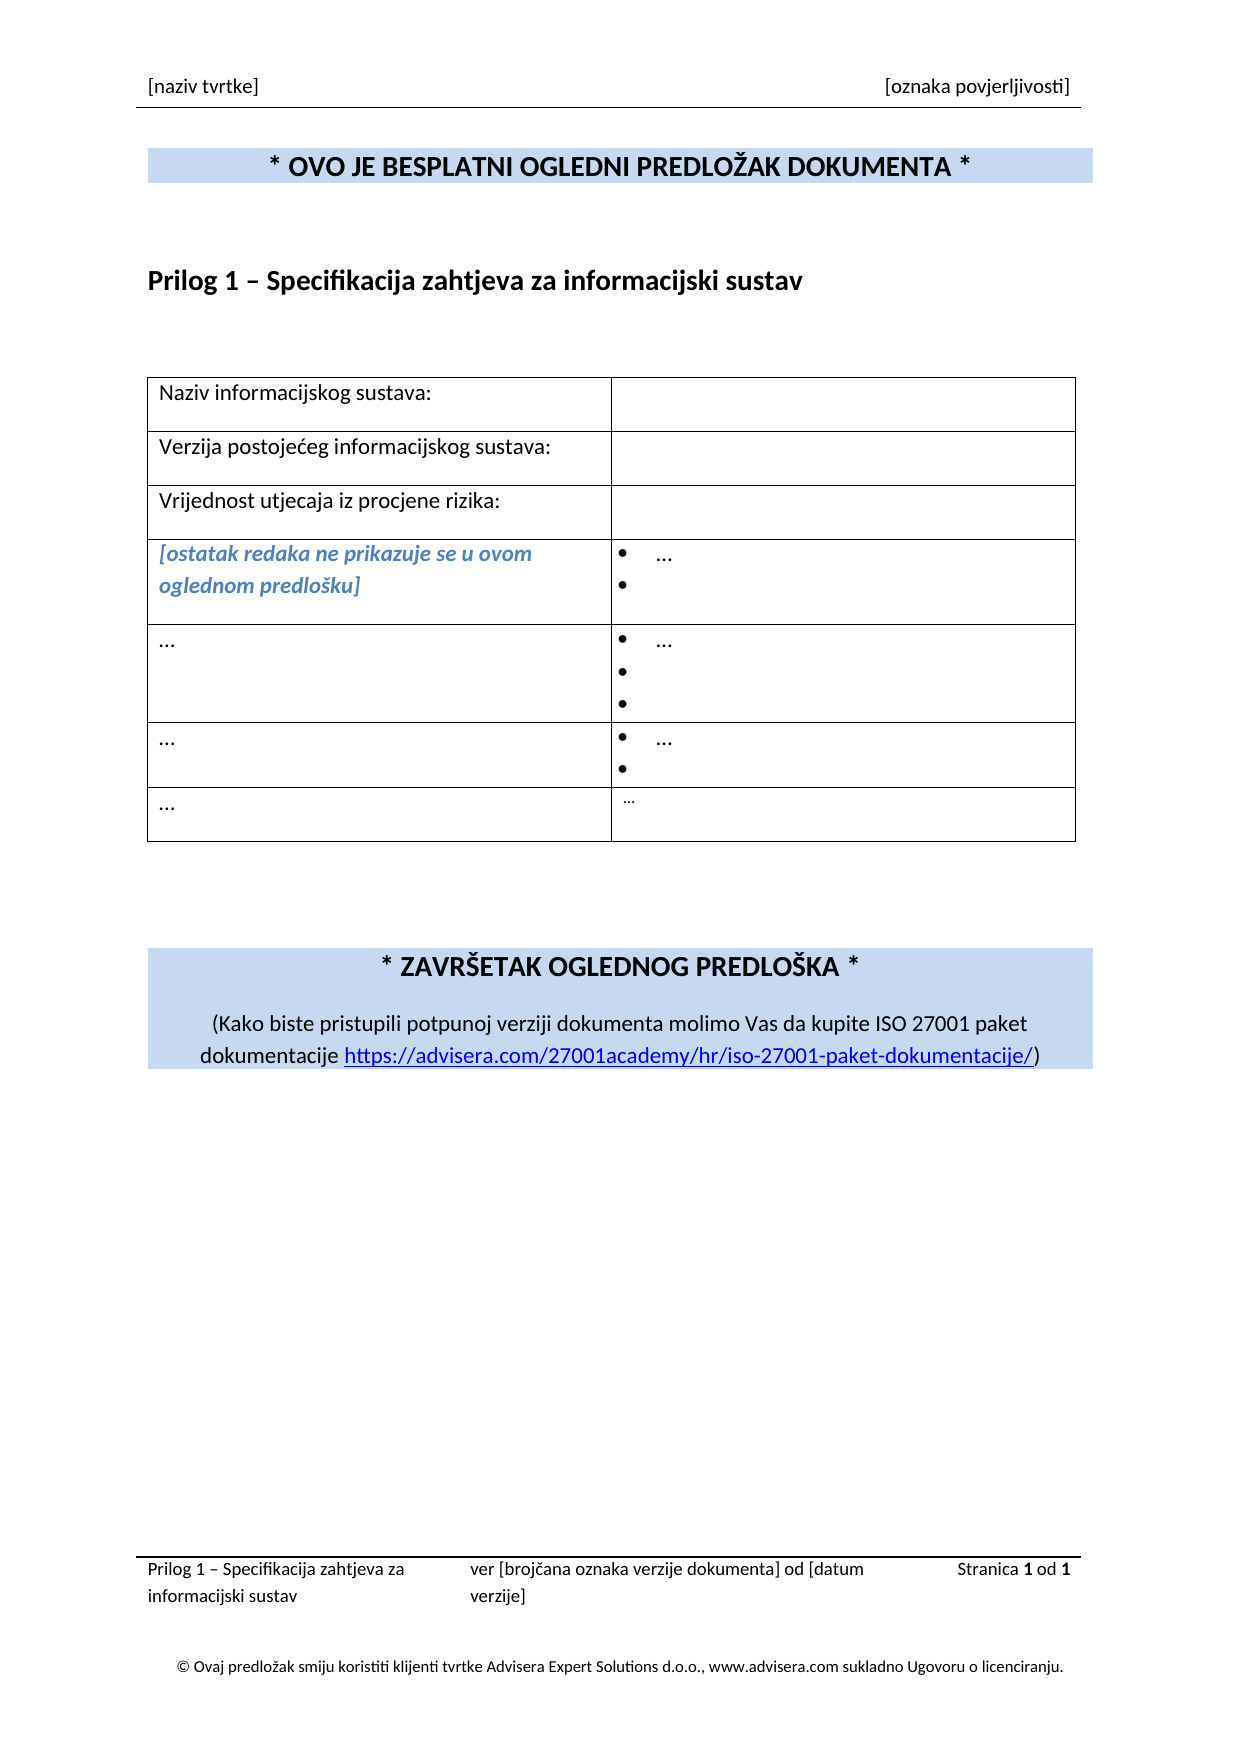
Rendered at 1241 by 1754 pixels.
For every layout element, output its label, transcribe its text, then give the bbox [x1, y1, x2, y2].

table_cell [612, 432, 1075, 485]
table_cell Vrijednost utjecaja iz procjene rizika: [148, 486, 611, 538]
text Prilog 1 – Specifikacija zahtjeva za informacijski sustav [148, 262, 1093, 298]
table_cell [ostatak redaka ne prikazuje se u ovom oglednom predlošku] [148, 540, 611, 624]
text (Kako biste pristupili potpunoj verziji dokumenta molimo Vas da kupite ISO 27001 paket dokumentacije https://advisera.com/27001academy/hr/iso-27001-paket-dokumentacije/) [148, 1009, 1093, 1069]
text * OVO JE BESPLATNI OGLEDNI PREDLOŽAK DOKUMENTA * [148, 148, 1093, 183]
text * ZAVRŠETAK OGLEDNOG PREDLOŠKA * [148, 948, 1093, 983]
table_cell … [612, 723, 1075, 787]
table_cell Verzija postojećeg informacijskog sustava: [148, 432, 611, 485]
table_cell … [612, 625, 1075, 722]
table_cell … [612, 788, 1075, 841]
table_cell … [148, 625, 611, 722]
table_cell … [148, 788, 611, 841]
table_cell … [612, 540, 1075, 624]
table_header Naziv informacijskog sustava: [148, 378, 611, 431]
table_cell … [148, 723, 611, 787]
table_cell [612, 486, 1075, 538]
table_header [612, 378, 1075, 431]
